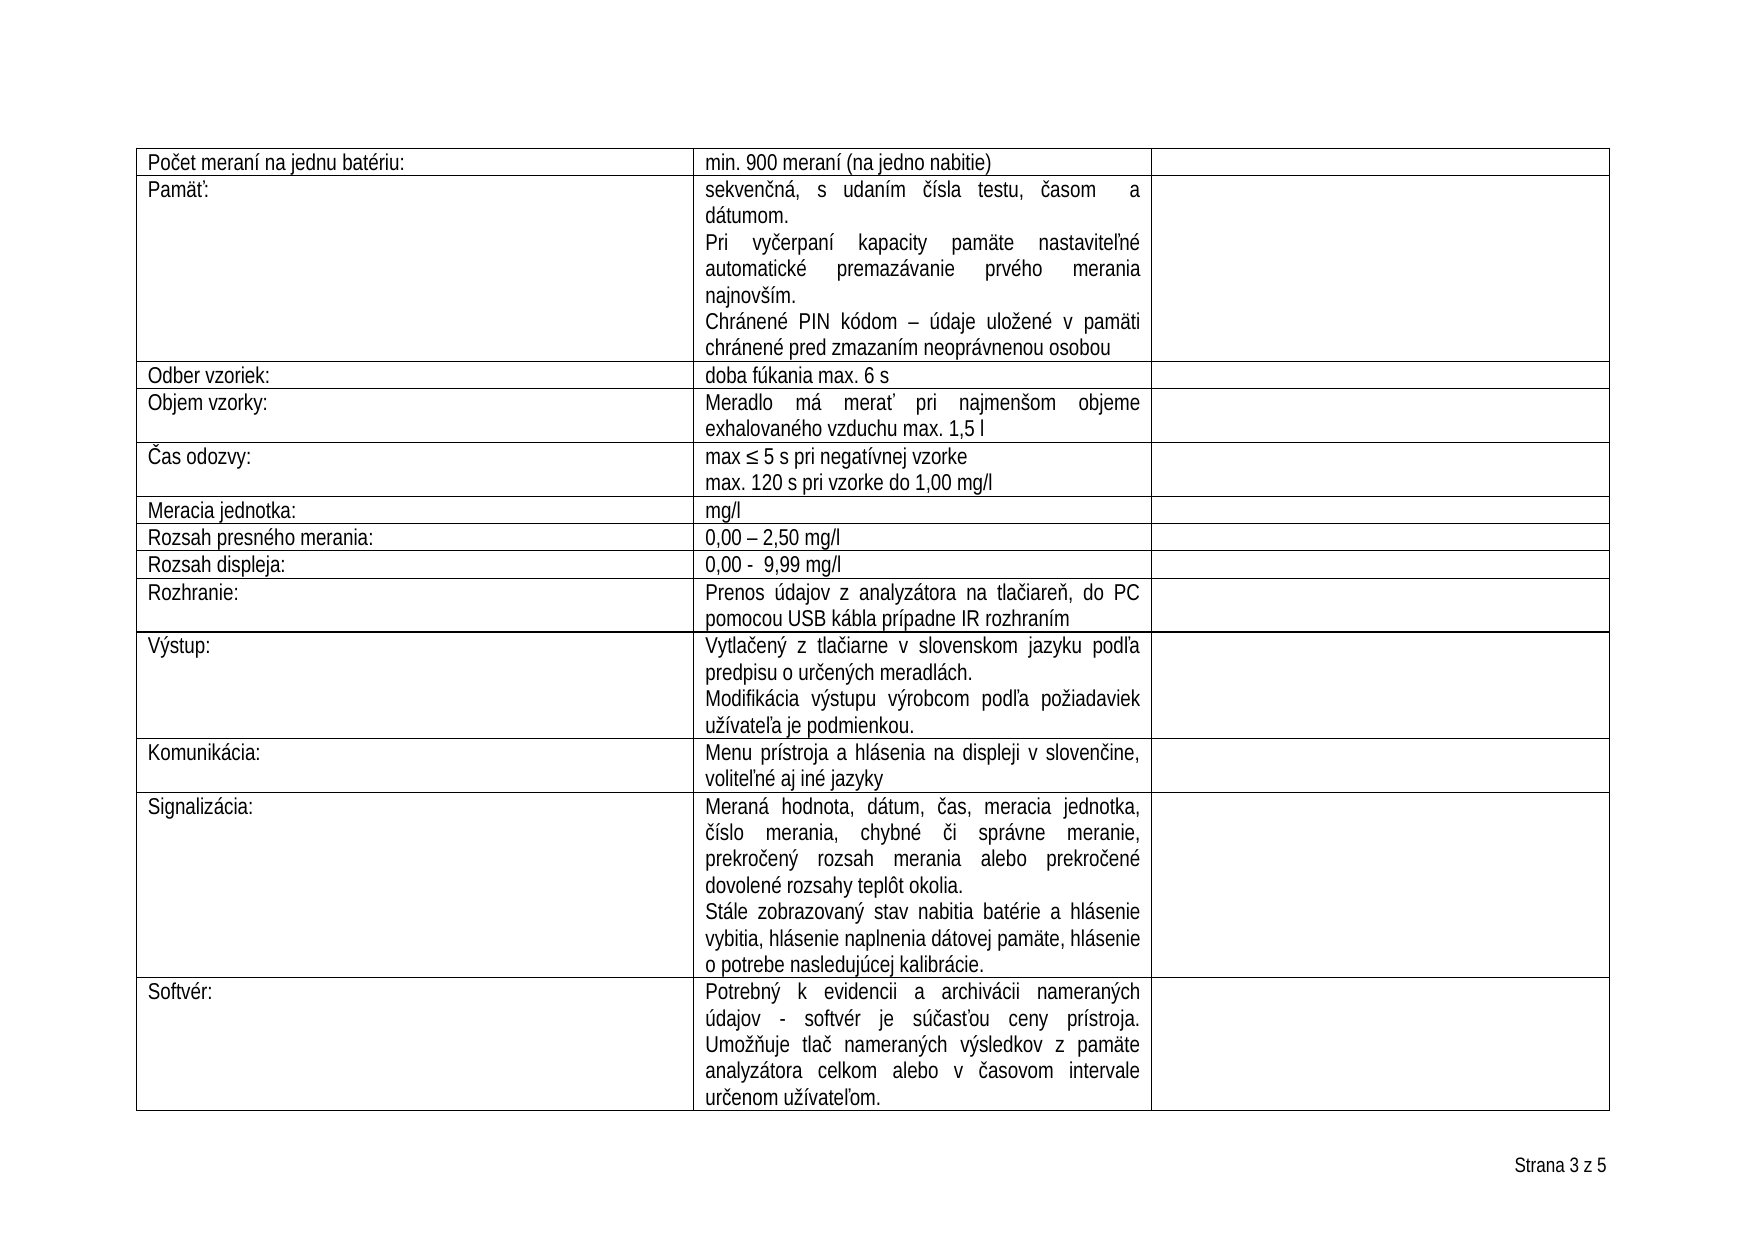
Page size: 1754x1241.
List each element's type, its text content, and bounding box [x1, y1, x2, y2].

table_cell [1152, 389, 1609, 442]
table_cell [1152, 739, 1609, 792]
table_cell [1152, 551, 1609, 578]
table_cell [1152, 793, 1609, 977]
table_cell [1152, 362, 1609, 388]
table_cell Odber vzoriek: [137, 362, 693, 388]
table_cell mg/l [694, 497, 1151, 523]
table_cell doba fúkania max. 6 s [694, 362, 1151, 388]
table_cell [1152, 443, 1609, 496]
table_cell Softvér: [137, 978, 693, 1110]
table_cell Komunikácia: [137, 739, 693, 792]
table_cell Objem vzorky: [137, 389, 693, 442]
table_cell Rozhranie: [137, 579, 693, 631]
table_cell Meracia jednotka: [137, 497, 693, 523]
table_cell Rozsah presného merania: [137, 524, 693, 550]
table_cell Prenos údajov z analyzátora na tlačiareň, do PC pomocou USB kábla prípadne IR rozhraním [694, 579, 1151, 631]
table_cell [1152, 149, 1609, 175]
table_cell Rozsah displeja: [137, 551, 693, 578]
table_cell Počet meraní na jednu batériu: [137, 149, 693, 175]
table_cell Menu prístroja a hlásenia na displeji v slovenčine, voliteľné aj iné jazyky [694, 739, 1151, 792]
table_cell [1152, 579, 1609, 631]
table_cell [1152, 524, 1609, 550]
table_cell Meraná hodnota, dátum, čas, meracia jednotka, číslo merania, chybné či správne meranie, prekročený rozsah merania alebo prekročené dovolené rozsahy teplôt okolia. Stále zobrazovaný stav nabitia batérie a hlásenie vybitia, hlásenie naplnenia dátovej pamäte, hlásenie o potrebe nasledujúcej kalibrácie. [694, 793, 1151, 977]
table_cell 0,00 - 9,99 mg/l [694, 551, 1151, 578]
table_cell [1152, 633, 1609, 738]
table_cell Signalizácia: [137, 793, 693, 977]
table_cell sekvenčná, s udaním čísla testu, časom a dátumom. Pri vyčerpaní kapacity pamäte nastaviteľné automatické premazávanie prvého merania najnovším. Chránené PIN kódom – údaje uložené v pamäti chránené pred zmazaním neoprávnenou osobou [694, 176, 1151, 361]
table_cell [1152, 497, 1609, 523]
table_cell 0,00 – 2,50 mg/l [694, 524, 1151, 550]
table_cell max ≤ 5 s pri negatívnej vzorke max. 120 s pri vzorke do 1,00 mg/l [694, 443, 1151, 496]
table_cell Potrebný k evidencii a archivácii nameraných údajov - softvér je súčasťou ceny prístroja. Umožňuje tlač nameraných výsledkov z pamäte analyzátora celkom alebo v časovom intervale určenom užívateľom. [694, 978, 1151, 1110]
table_cell min. 900 meraní (na jedno nabitie) [694, 149, 1151, 175]
table_cell Výstup: [137, 633, 693, 738]
table_cell Vytlačený z tlačiarne v slovenskom jazyku podľa predpisu o určených meradlách. Modifikácia výstupu výrobcom podľa požiadaviek užívateľa je podmienkou. [694, 633, 1151, 738]
table_cell Meradlo má merať pri najmenšom objeme exhalovaného vzduchu max. 1,5 l [694, 389, 1151, 442]
table_cell [1152, 176, 1609, 361]
table_cell Čas odozvy: [137, 443, 693, 496]
table_cell [1152, 978, 1609, 1110]
table_cell Pamäť: [137, 176, 693, 361]
